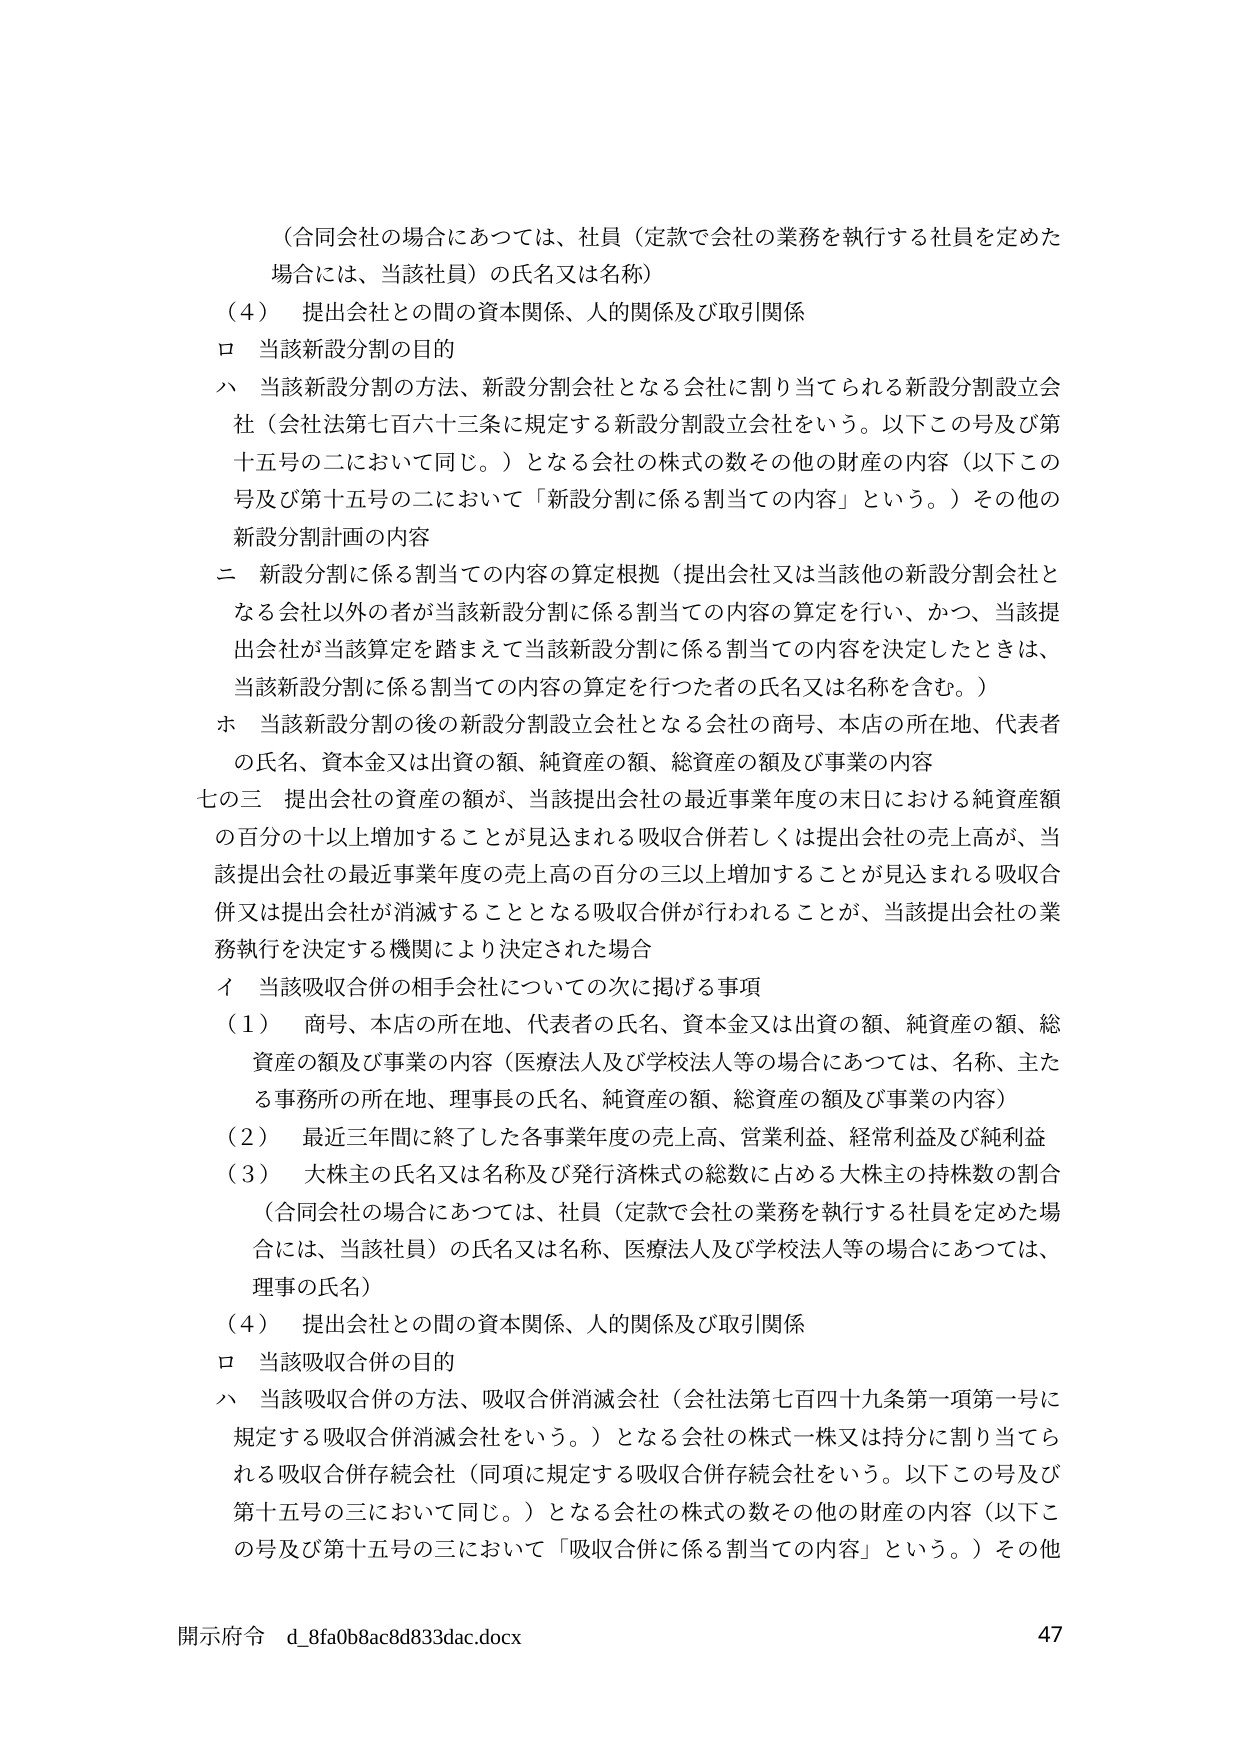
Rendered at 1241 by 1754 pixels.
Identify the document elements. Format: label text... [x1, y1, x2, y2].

text （２） 最近三年間に終了した各事業年度の売上高、営業利益、経常利益及び純利益 [215, 1117, 1063, 1154]
text （４） 提出会社との間の資本関係、人的関係及び取引関係 [215, 1304, 1063, 1342]
text 七の三 提出会社の資産の額が、当該提出会社の最近事業年度の末日における純資産額の百分の十以上増加することが見込まれる吸収合併若しくは提出会社の売上高が、当該提出会社の最近事業年度の売上高の百分の三以上増加することが見込まれる吸収合併又は提出会社が消滅することとなる吸収合併が行われることが、当該提出会社の業務執行を決定する機関により決定された場合 [196, 779, 1063, 967]
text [215, 1379, 1063, 1567]
text ニ 新設分割に係る割当ての内容の算定根拠（提出会社又は当該他の新設分割会社となる会社以外の者が当該新設分割に係る割当ての内容の算定を行い、かつ、当該提出会社が当該算定を踏まえて当該新設分割に係る割当ての内容を決定したときは、当該新設分割に係る割当ての内容の算定を行つた者の氏名又は名称を含む。） [215, 554, 1063, 704]
text ロ 当該新設分割の目的 [215, 329, 1063, 367]
text ハ 当該新設分割の方法、新設分割会社となる会社に割り当てられる新設分割設立会社（会社法第七百六十三条に規定する新設分割設立会社をいう。以下この号及び第十五号の二において同じ。）となる会社の株式の数その他の財産の内容（以下この号及び第十五号の二において「新設分割に係る割当ての内容」という。）その他の新設分割計画の内容 [215, 367, 1063, 554]
text （３） 大株主の氏名又は名称及び発行済株式の総数に占める大株主の持株数の割合（合同会社の場合にあつては、社員（定款で会社の業務を執行する社員を定めた場合には、当該社員）の氏名又は名称、医療法人及び学校法人等の場合にあつては、理事の氏名） [215, 1154, 1063, 1304]
text イ 当該吸収合併の相手会社についての次に掲げる事項 [215, 967, 1063, 1004]
text （４） 提出会社との間の資本関係、人的関係及び取引関係 [215, 292, 1063, 329]
text ロ 当該吸収合併の目的 [215, 1342, 1063, 1379]
text ホ 当該新設分割の後の新設分割設立会社となる会社の商号、本店の所在地、代表者の氏名、資本金又は出資の額、純資産の額、総資産の額及び事業の内容 [215, 704, 1063, 779]
text （１） 商号、本店の所在地、代表者の氏名、資本金又は出資の額、純資産の額、総資産の額及び事業の内容（医療法人及び学校法人等の場合にあつては、名称、主たる事務所の所在地、理事長の氏名、純資産の額、総資産の額及び事業の内容） [215, 1004, 1063, 1117]
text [215, 217, 1063, 292]
